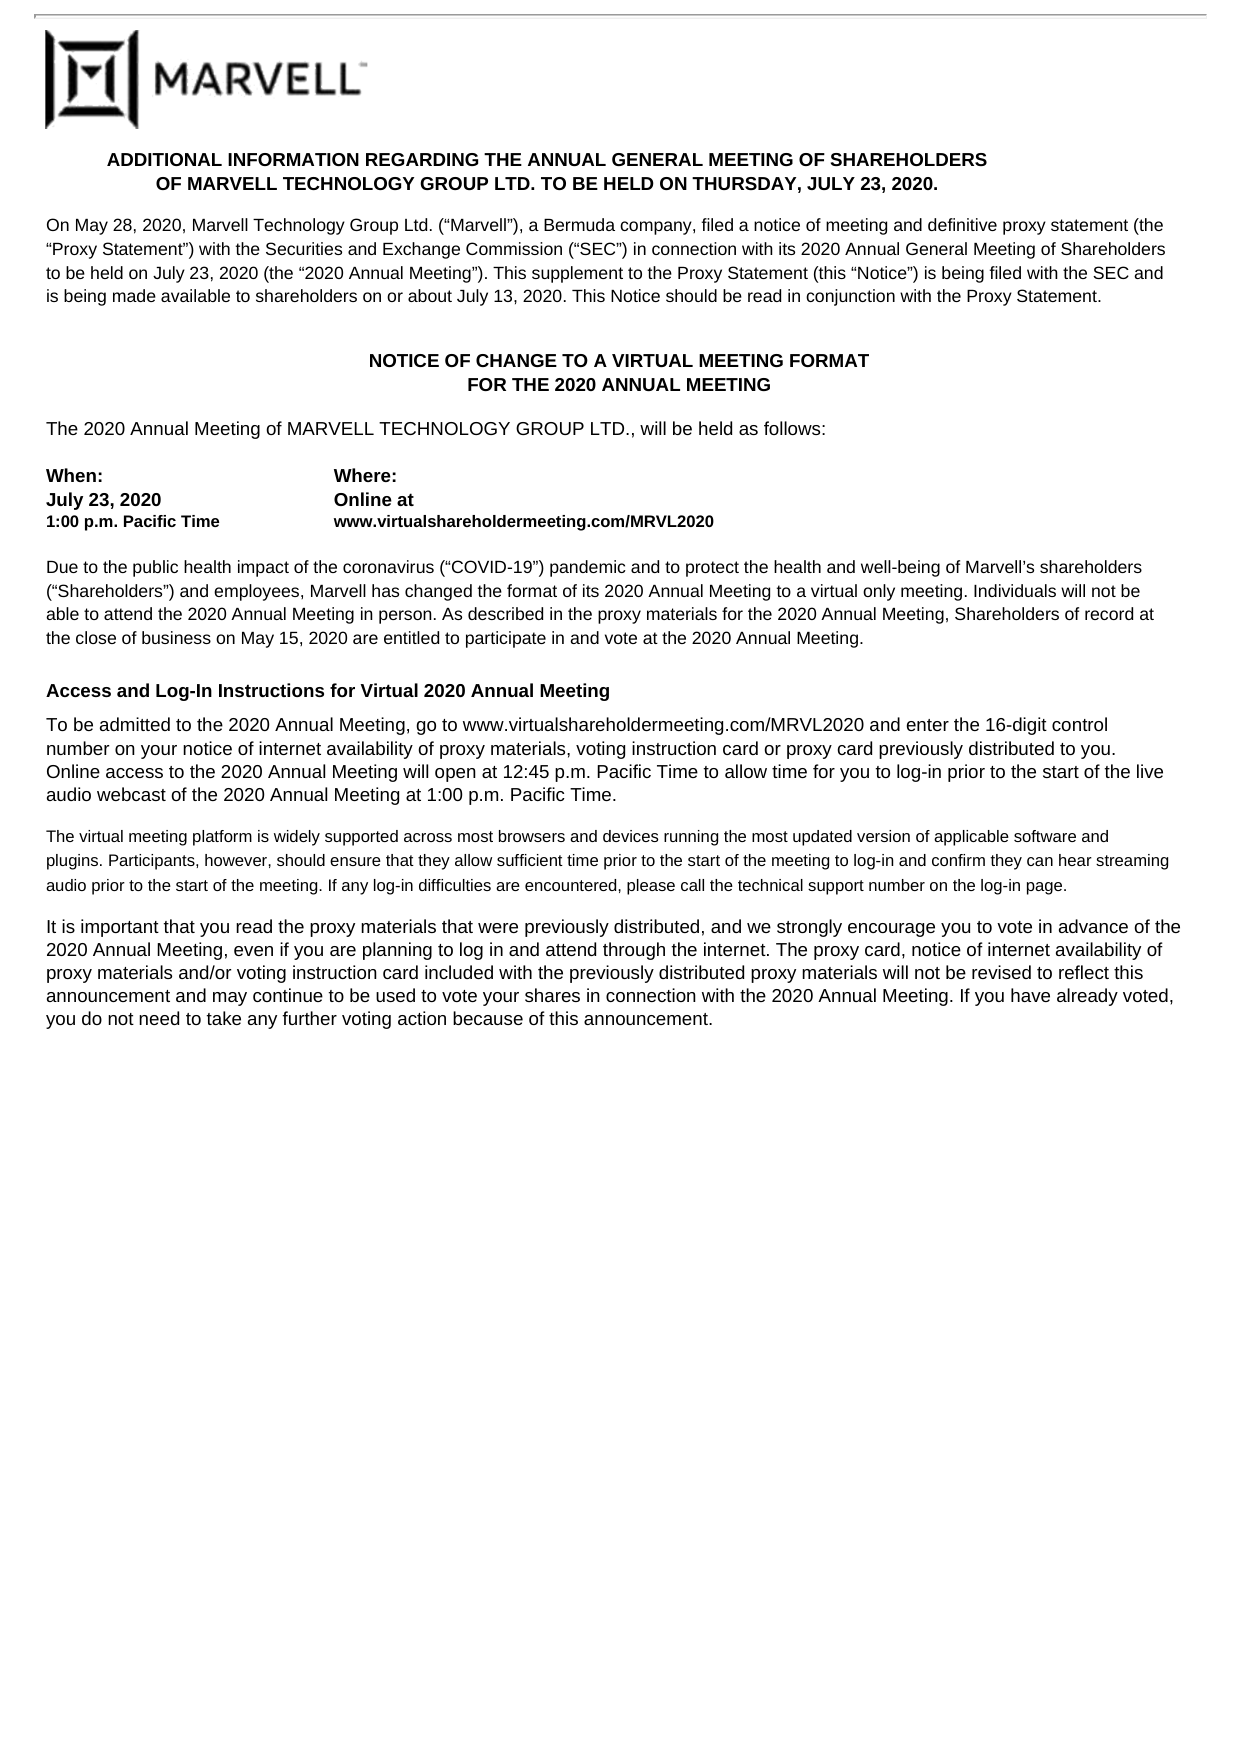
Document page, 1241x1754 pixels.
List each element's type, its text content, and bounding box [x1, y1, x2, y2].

picture [45, 30, 368, 129]
text www.virtualshareholdermeeting.com/MRVL2020 [333, 512, 1182, 531]
text The 2020 Annual Meeting of MARVELL TECHNOLOGY GROUP LTD., will be held as follows: [46, 417, 1182, 439]
text To be admitted to the 2020 Annual Meeting, go to www.virtualshareholdermeeting.com/MRVL2020 and enter the 16-digit control number on your notice of internet availability of proxy materials, voting instruction card or proxy card previously distributed to you. Online access to the 2020 Annual Meeting will open at 12:45 p.m. Pacific Time to allow time for you to log-in prior to the start of the live audio webcast of the 2020 Annual Meeting at 1:00 p.m. Pacific Time. [46, 714, 1172, 805]
picture [34, 14, 1207, 19]
text Access and Log-In Instructions for Virtual 2020 Annual Meeting [46, 680, 1182, 701]
text NOTICE OF CHANGE TO A VIRTUAL MEETING FORMAT [46, 349, 1192, 371]
text July 23, 2020 [46, 489, 258, 511]
text When: [46, 465, 258, 486]
text ADDITIONAL INFORMATION REGARDING THE ANNUAL GENERAL MEETING OF SHAREHOLDERS OF MARVELL TECHNOLOGY GROUP LTD. TO BE HELD ON THURSDAY, JULY 23, 2020. [104, 149, 990, 194]
text FOR THE 2020 ANNUAL MEETING [46, 374, 1192, 396]
text Where: [333, 465, 1182, 486]
text Online at [333, 489, 1182, 511]
text The virtual meeting platform is widely supported across most browsers and devices running the most updated version of applicable software and plugins. Participants, however, should ensure that they allow sufficient time prior to the start of the meeting to log-in and confirm they can hear streaming audio prior to the start of the meeting. If any log-in difficulties are encountered, please call the technical support number on the log-in page. [46, 826, 1172, 895]
text On May 28, 2020, Marvell Technology Group Ltd. (“Marvell”), a Bermuda company, filed a notice of meeting and definitive proxy statement (the “Proxy Statement”) with the Securities and Exchange Commission (“SEC”) in connection with its 2020 Annual General Meeting of Shareholders to be held on July 23, 2020 (the “2020 Annual Meeting”). This supplement to the Proxy Statement (this “Notice”) is being filed with the SEC and is being made available to shareholders on or about July 13, 2020. This Notice should be read in conjunction with the Proxy Statement. [46, 215, 1180, 306]
text It is important that you read the proxy materials that were previously distributed, and we strongly encourage you to vote in advance of the 2020 Annual Meeting, even if you are planning to log in and attend through the internet. The proxy card, notice of internet availability of proxy materials and/or voting instruction card included with the previously distributed proxy materials will not be revised to reflect this announcement and may continue to be used to vote your shares in connection with the 2020 Annual Meeting. If you have already voted, you do not need to take any further voting action because of this announcement. [46, 916, 1182, 1030]
text 1:00 p.m. Pacific Time [46, 512, 258, 531]
text Due to the public health impact of the coronavirus (“COVID-19”) pandemic and to protect the health and well-being of Marvell’s shareholders (“Shareholders”) and employees, Marvell has changed the format of its 2020 Annual Meeting to a virtual only meeting. Individuals will not be able to attend the 2020 Annual Meeting in person. As described in the proxy materials for the 2020 Annual Meeting, Shareholders of record at the close of business on May 15, 2020 are entitled to participate in and vote at the 2020 Annual Meeting. [46, 557, 1172, 648]
